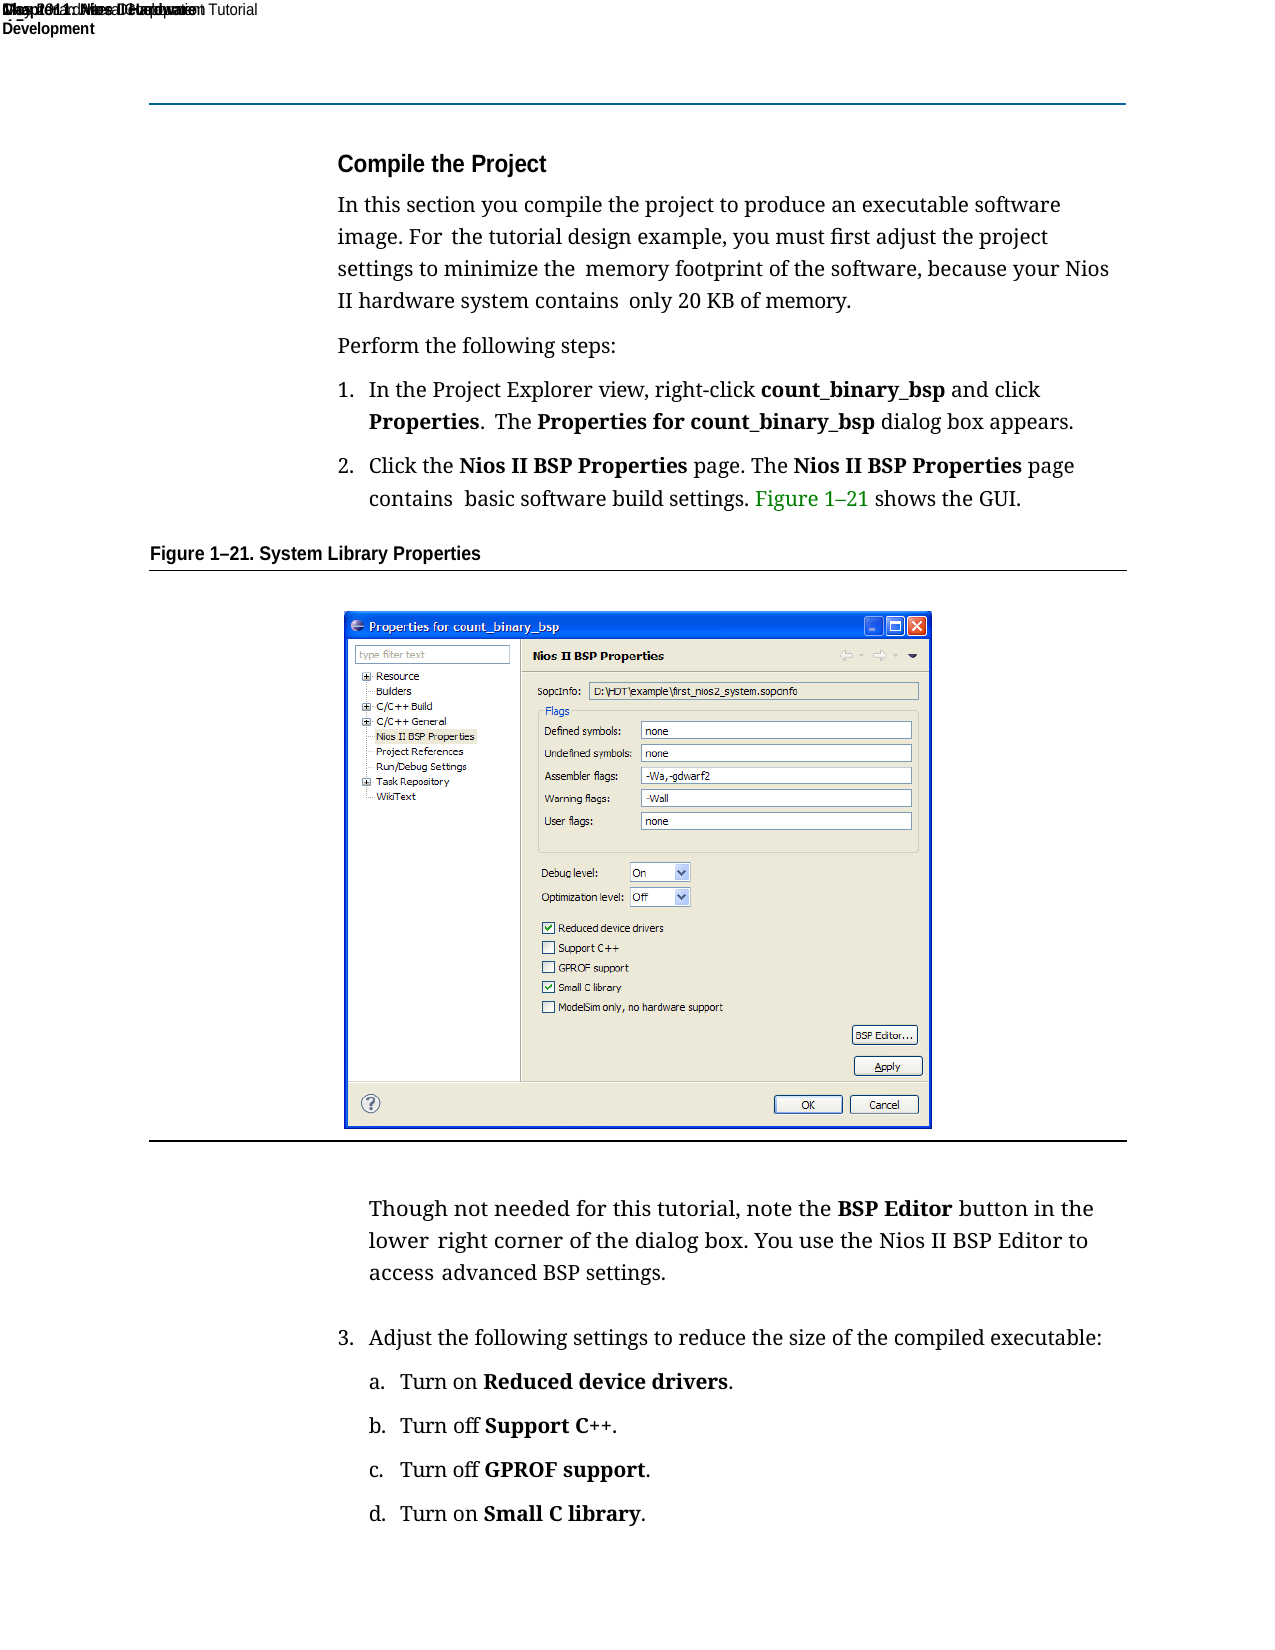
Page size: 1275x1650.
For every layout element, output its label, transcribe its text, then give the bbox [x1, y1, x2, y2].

list Turn off GPROF support. [369, 1455, 1139, 1484]
list Turn on Reduced device drivers. [369, 1367, 1139, 1396]
list Turn on Small C library. [369, 1499, 1139, 1528]
text Perform the following steps: [337, 331, 1139, 359]
subtitle Compile the Project [337, 149, 1139, 178]
text In this section you compile the project to produce an executable software image. For the tutorial design example, you must first adjust the project settings to minimize the memory footprint of the software, because your Nios II hardware system contains only 20 KB of memory. [337, 190, 1113, 315]
text Though not needed for this tutorial, note the BSP Editor button in the lower right corner of the dialog box. You use the Nios II BSP Editor to access advanced BSP settings. [368, 1194, 1121, 1286]
list In the Project Explorer view, right-click count_binary_bsp and click Properties. The Properties for count_binary_bsp dialog box appears. [337, 375, 1095, 435]
list Turn off Support C++. [369, 1411, 1139, 1440]
list Click the Nios II BSP Properties page. The Nios II BSP Properties page contains basic software build settings. Figure 1–21 shows the GUI. [337, 452, 1113, 512]
text Figure 1–21. System Library Properties [150, 542, 1139, 565]
picture [344, 611, 932, 1129]
list Adjust the following settings to reduce the size of the compiled executable: [337, 1323, 1139, 1352]
